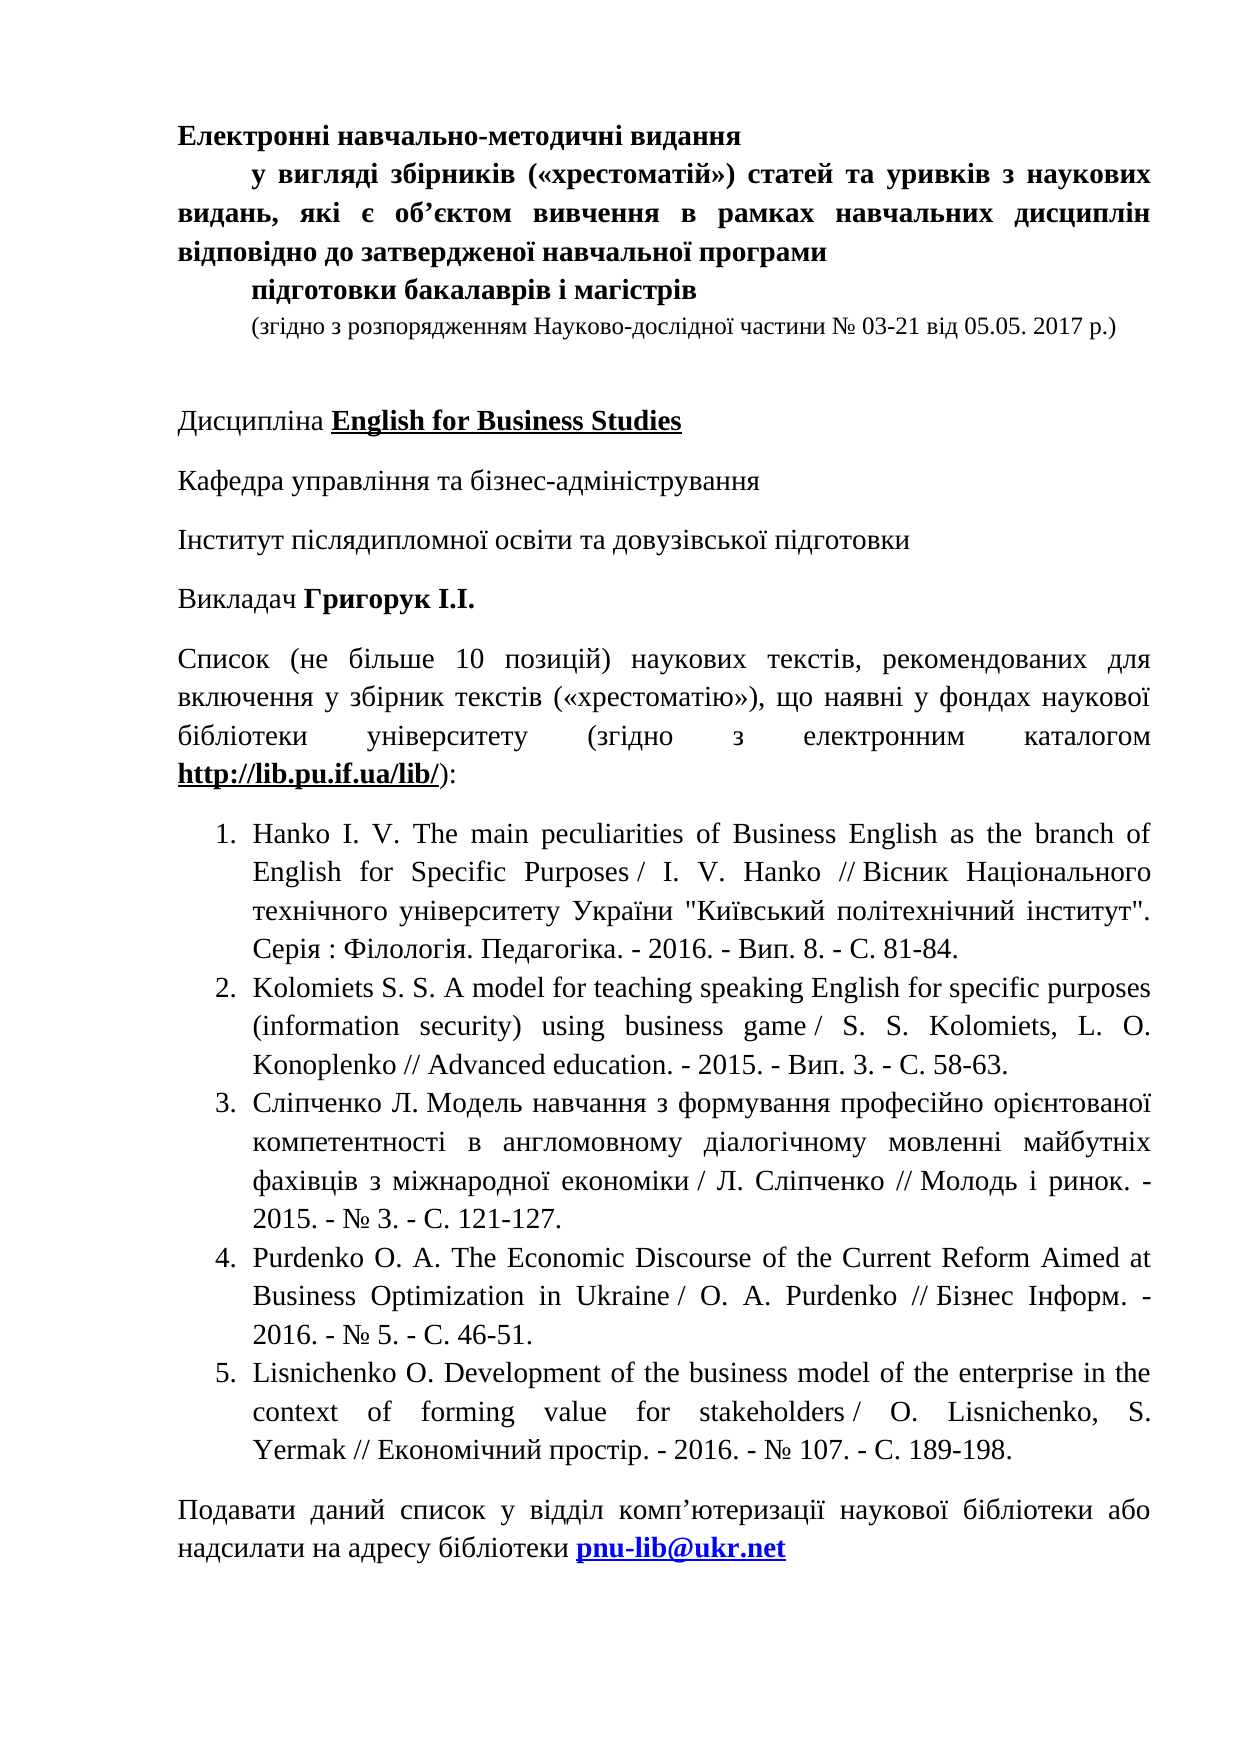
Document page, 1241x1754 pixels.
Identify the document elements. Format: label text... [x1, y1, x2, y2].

text Електронні навчально-методичні видання [177, 118, 1152, 152]
text Дисципліна English for Business Studies [177, 403, 1152, 437]
list Hanko I. V. The main peculiarities of Business English as the branch of English for Specific Purposes / I. V. Hanko // Вісник Національного технічного університету України "Київський політехнічний інститут". Серія : Філологія. Педагогіка. - 2016. - Вип. 8. - С. 81-84. [215, 816, 1152, 965]
text у вигляді збірників («хрестоматій») статей та уривків з наукових видань, які є об’єктом вивчення в рамках навчальних дисциплін відповідно до затвердженої навчальної програми [177, 157, 1152, 267]
list Kolomiets S. S. A model for teaching speaking English for specific purposes (information security) using business game / S. S. Kolomiets, L. O. Konoplenko // Advanced education. - 2015. - Вип. 3. - С. 58-63. [215, 970, 1152, 1081]
text Інститут післядипломної освіти та довузівської підготовки [177, 522, 1152, 556]
list Purdenko O. A. The Economic Discourse of the Current Reform Aimed at Business Optimization in Ukraine / O. A. Purdenko // Бізнес Інформ. - 2016. - № 5. - С. 46-51. [215, 1240, 1152, 1350]
text (згідно з розпорядженням Науково-дослідної частини № 03-21 від 05.05. 2017 р.) [177, 311, 1152, 339]
text Подавати даний список у відділ комп’ютеризації наукової бібліотеки або надсилати на адресу бібліотеки pnu-lib@ukr.net [177, 1492, 1152, 1564]
text Кафедра управління та бізнес-адміністрування [177, 463, 1152, 496]
text Викладач Григорук І.І. [177, 581, 1152, 615]
list Сліпченко Л. Модель навчання з формування професійно орієнтованої компетентності в англомовному діалогічному мовленні майбутніх фахівців з міжнародної економіки / Л. Сліпченко // Молодь і ринок. - 2015. - № 3. - С. 121-127. [215, 1086, 1152, 1235]
list Lisnichenko О. Development of the business model of the enterprise in the context of forming value for stakeholders / О. Lisnichenko, S. Yermak // Економічний простір. - 2016. - № 107. - С. 189-198. [215, 1355, 1152, 1466]
text Список (не більше 10 позицій) наукових текстів, рекомендованих для включення у збірник текстів («хрестоматію»), що наявні у фондах наукової бібліотеки університету (згідно з електронним каталогом http://lib.pu.if.ua/lib/): [177, 641, 1152, 790]
text підготовки бакалаврів і магістрів [177, 272, 1152, 306]
